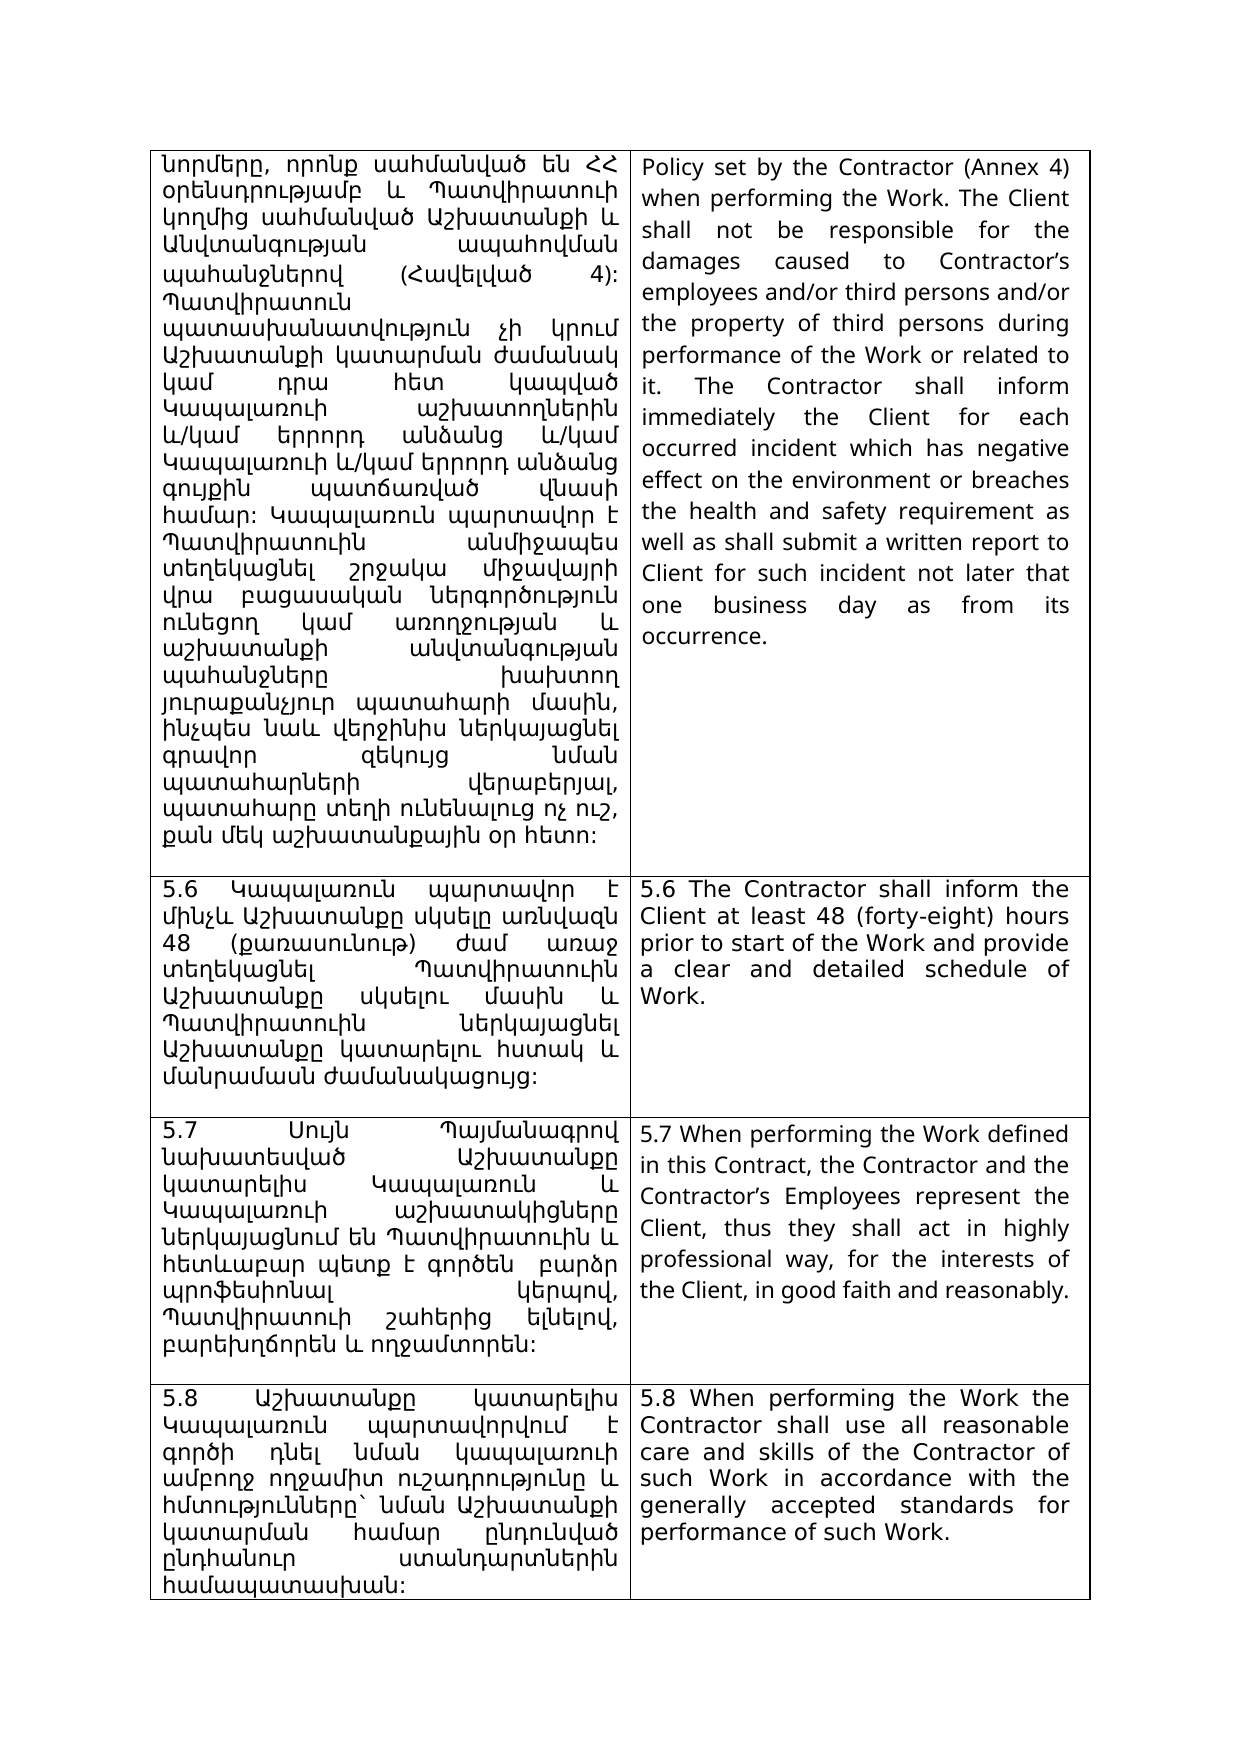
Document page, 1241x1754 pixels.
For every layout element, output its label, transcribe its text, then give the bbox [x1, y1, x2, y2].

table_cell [151, 1385, 630, 1599]
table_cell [631, 1385, 1089, 1599]
table_cell 5.7 Սույն Պայմանագրով նախատեսված Աշխատանքը կատարելիս Կապալառուն և Կապալառուի աշխատակիցները ներկայացնում են Պատվիրատուին և հետևաբար պետք է գործեն բարձր պրոֆեսիոնալ կերպով, Պատվիրատուի շահերից ելնելով, բարեխղճորեն և ողջամտորեն: [151, 1118, 630, 1384]
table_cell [151, 151, 630, 876]
table_cell 5.6 The Contractor shall inform the Client at least 48 (forty-eight) hours prior to start of the Work and provide a clear and detailed schedule of Work. [631, 877, 1089, 1117]
table_cell 5.7 When performing the Work defined in this Contract, the Contractor and the Contractor’s Employees represent the Client, thus they shall act in highly professional way, for the interests of the Client, in good faith and reasonably. [631, 1118, 1089, 1384]
table_cell 5.6 Կապալառուն պարտավոր է մինչև Աշխատանքը սկսելը առնվազն 48 (քառասունութ) ժամ առաջ տեղեկացնել Պատվիրատուին Աշխատանքը սկսելու մասին և Պատվիրատուին ներկայացնել Աշխատանքը կատարելու հստակ և մանրամասն ժամանակացույց: [151, 877, 630, 1117]
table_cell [631, 151, 1089, 876]
